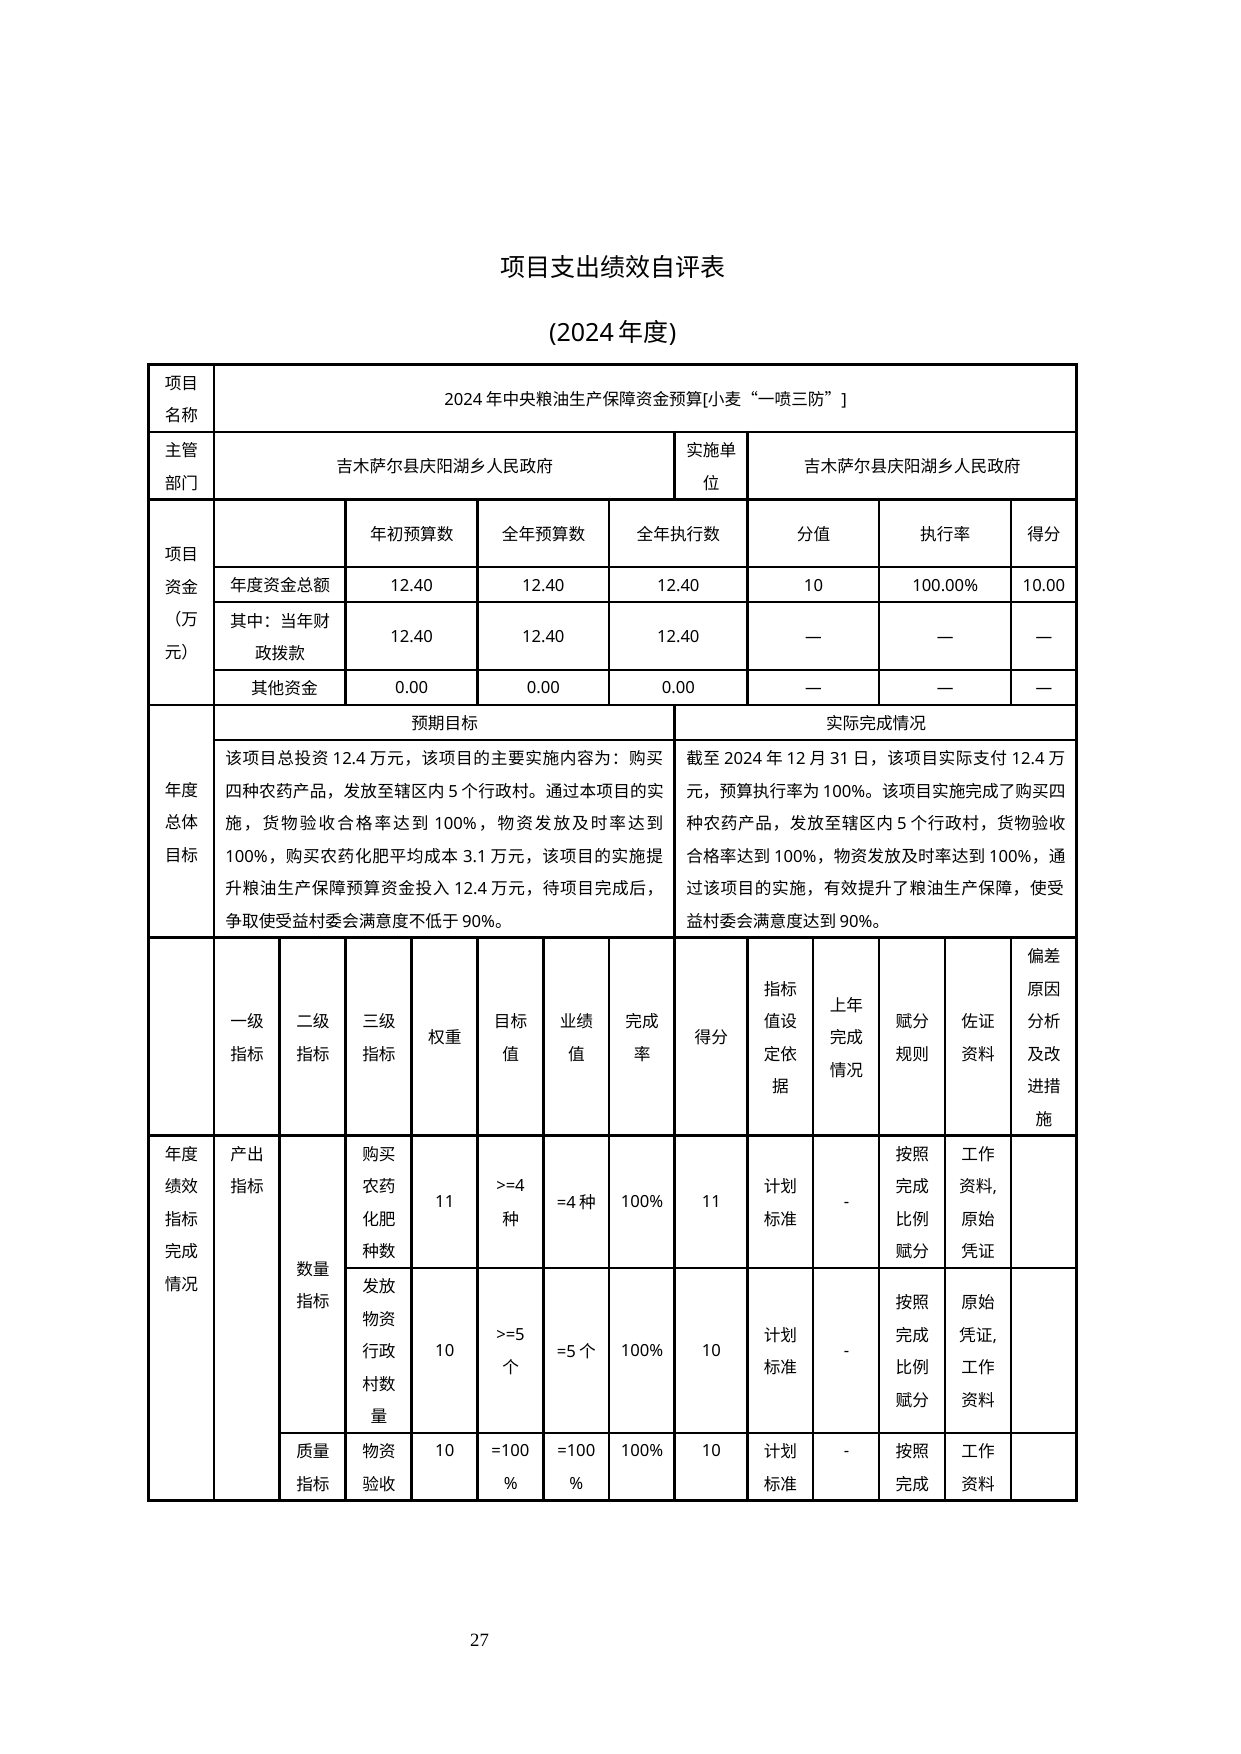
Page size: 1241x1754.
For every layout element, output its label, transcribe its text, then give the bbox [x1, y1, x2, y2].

table_cell — [880, 603, 1010, 668]
table_cell 指标值设定依据 [749, 939, 812, 1134]
table_cell 10 [413, 1434, 476, 1499]
table_cell 12.40 [610, 568, 746, 601]
table_cell 0.00 [347, 671, 476, 703]
table_cell 分值 [749, 501, 878, 566]
table_cell 年初预算数 [347, 501, 476, 566]
table_cell 工作资料 [946, 1434, 1010, 1499]
table_cell 10 [413, 1269, 476, 1432]
table_cell 偏差原因分析及改进措施 [1012, 939, 1075, 1134]
table_cell [215, 501, 344, 566]
table_cell 年度总体目标 [150, 706, 213, 936]
table_cell 项目资金（万元） [150, 501, 213, 703]
table_cell 执行率 [880, 501, 1010, 566]
table_cell 主管部门 [150, 433, 213, 498]
table_cell — [1012, 603, 1075, 668]
table_cell - [814, 1137, 878, 1266]
table_cell 三级指标 [347, 939, 410, 1134]
table_cell 12.40 [610, 603, 746, 668]
table_cell 原始凭证,工作资料 [946, 1269, 1010, 1432]
table_cell 一级指标 [215, 939, 278, 1134]
table_cell 实际完成情况 [676, 706, 1075, 739]
table_cell 100.00% [880, 568, 1010, 601]
table_cell 购买农药化肥种数 [347, 1137, 410, 1266]
table_cell =4种 [545, 1137, 608, 1266]
table_cell 得分 [1012, 501, 1075, 566]
table_cell 工作资料,原始凭证 [946, 1137, 1010, 1266]
table_cell 二级指标 [281, 939, 344, 1134]
table_cell 物资验收合格率 [347, 1434, 410, 1499]
table_cell 按照完成比例赋分 [880, 1137, 944, 1266]
table_cell [1012, 1269, 1075, 1432]
table_cell (2024年度) [148, 298, 1077, 363]
table_cell 0.00 [610, 671, 746, 703]
table_cell >=4种 [479, 1137, 542, 1266]
table_cell 上年完成情况 [814, 939, 878, 1134]
table_cell 产出指标 [215, 1137, 278, 1499]
table_cell 10 [676, 1434, 746, 1499]
table_cell >=5个 [479, 1269, 542, 1432]
table_cell — [1012, 671, 1075, 703]
table_cell [1012, 1137, 1075, 1266]
table_cell — [749, 603, 878, 668]
table_cell 12.40 [347, 568, 476, 601]
table_cell 12.40 [479, 568, 608, 601]
table_cell 计划标准 [749, 1137, 812, 1266]
table_cell — [749, 671, 878, 703]
table_cell 100% [610, 1269, 673, 1432]
table_cell 全年执行数 [610, 501, 746, 566]
table_cell 质量指标 [281, 1434, 344, 1499]
table_cell 年度绩效指标完成情况 [150, 1137, 213, 1499]
table_cell 10 [676, 1269, 746, 1432]
table_cell — [880, 671, 1010, 703]
table_header 项目支出绩效自评表 [148, 233, 1077, 298]
table_cell [1012, 1434, 1075, 1499]
table_cell 权重 [413, 939, 476, 1134]
table_cell 全年预算数 [479, 501, 608, 566]
table_cell 按照完成比例赋分 [880, 1269, 944, 1432]
table_cell 其他资金 [215, 671, 344, 703]
table_cell 10.00 [1012, 568, 1075, 601]
table_cell 100% [610, 1137, 673, 1266]
table_cell 11 [413, 1137, 476, 1266]
table_cell 实施单位 [676, 433, 746, 498]
table_cell 预期目标 [215, 706, 673, 739]
table_cell [150, 939, 213, 1134]
table_cell 按照完成比例赋分 [880, 1434, 944, 1499]
table_cell 0.00 [479, 671, 608, 703]
table_cell 截至2024年12月31日，该项目实际支付12.4万元，预算执行率为100%。该项目实施完成了购买四种农药产品，发放至辖区内5个行政村，货物验收合格率达到100%，物资发放及时率达到100%，通过该项目的实施，有效提升了粮油生产保障，使受益村委会满意度达到90%。 [676, 741, 1075, 936]
table_cell 其中：当年财政拨款 [215, 603, 344, 668]
table_cell 12.40 [347, 603, 476, 668]
table_cell 项目名称 [150, 366, 213, 431]
table_cell 该项目总投资12.4万元，该项目的主要实施内容为：购买四种农药产品，发放至辖区内5个行政村。通过本项目的实施，货物验收合格率达到100%，物资发放及时率达到100%，购买农药化肥平均成本3.1万元，该项目的实施提升粮油生产保障预算资金投入12.4万元，待项目完成后，争取使受益村委会满意度不低于90%。 [215, 741, 673, 936]
table_cell 目标值 [479, 939, 542, 1134]
table_cell 发放物资行政村数量 [347, 1269, 410, 1432]
table_cell 年度资金总额 [215, 568, 344, 601]
table_cell 完成率 [610, 939, 673, 1134]
table_cell 100% [610, 1434, 673, 1499]
table_cell 吉木萨尔县庆阳湖乡人民政府 [749, 433, 1075, 498]
table_cell =100% [479, 1434, 542, 1499]
table_cell 2024年中央粮油生产保障资金预算[小麦“一喷三防”] [215, 366, 1075, 431]
table_cell 佐证资料 [946, 939, 1010, 1134]
table_cell 吉木萨尔县庆阳湖乡人民政府 [215, 433, 673, 498]
table_cell 11 [676, 1137, 746, 1266]
table_cell 计划标准 [749, 1434, 812, 1499]
table_cell 数量指标 [281, 1137, 344, 1432]
table_cell 计划标准 [749, 1269, 812, 1432]
table_cell =5个 [545, 1269, 608, 1432]
table_cell - [814, 1434, 878, 1499]
table_cell =100% [545, 1434, 608, 1499]
table_cell - [814, 1269, 878, 1432]
table_cell 业绩值 [545, 939, 608, 1134]
table_cell 12.40 [479, 603, 608, 668]
table_cell 赋分规则 [880, 939, 944, 1134]
table_cell 10 [749, 568, 878, 601]
table_cell 得分 [676, 939, 746, 1134]
